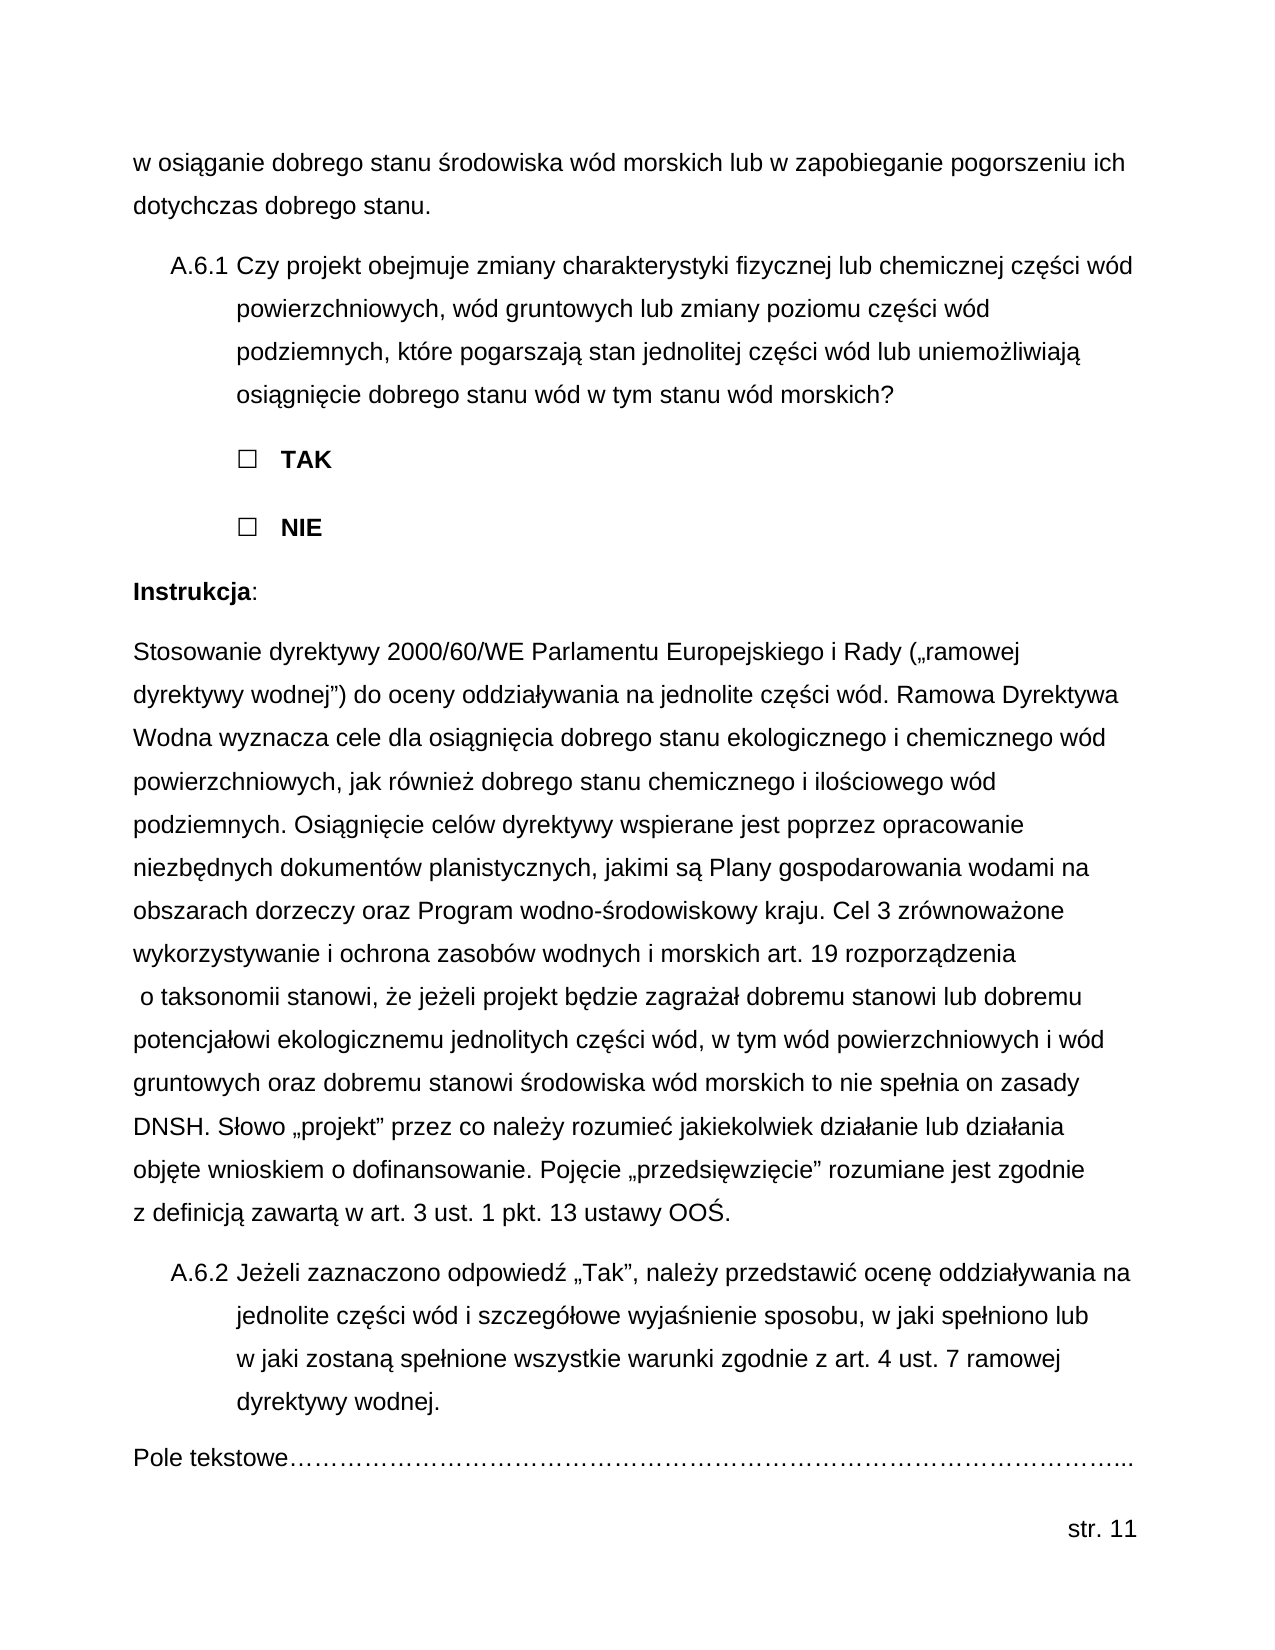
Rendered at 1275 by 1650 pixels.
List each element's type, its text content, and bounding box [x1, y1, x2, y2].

list NIE [236, 509, 1137, 544]
list Czy projekt obejmuje zmiany charakterystyki fizycznej lub chemicznej części wód powierzchniowych, wód gruntowych lub zmiany poziomu części wód podziemnych, które pogarszają stan jednolitej części wód lub uniemożliwiają osiągnięcie dobrego stanu wód w tym stanu wód morskich? [170, 251, 1137, 409]
text Pole tekstowe………………………………………………………………………………………... [133, 1442, 1137, 1471]
list TAK [236, 442, 1137, 476]
text Instrukcja: [133, 577, 1137, 606]
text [133, 148, 1137, 219]
text Stosowanie dyrektywy 2000/60/WE Parlamentu Europejskiego i Rady („ramowej dyrektywy wodnej”) do oceny oddziaływania na jednolite części wód. Ramowa Dyrektywa Wodna wyznacza cele dla osiągnięcia dobrego stanu ekologicznego i chemicznego wód powierzchniowych, jak również dobrego stanu chemicznego i ilościowego wód podziemnych. Osiągnięcie celów dyrektywy wspierane jest poprzez opracowanie niezbędnych dokumentów planistycznych, jakimi są Plany gospodarowania wodami na obszarach dorzeczy oraz Program wodno-środowiskowy kraju. Cel 3 zrównoważone wykorzystywanie i ochrona zasobów wodnych i morskich art. 19 rozporządzenia o taksonomii stanowi, że jeżeli projekt będzie zagrażał dobremu stanowi lub dobremu potencjałowi ekologicznemu jednolitych części wód, w tym wód powierzchniowych i wód gruntowych oraz dobremu stanowi środowiska wód morskich to nie spełnia on zasady DNSH. Słowo „projekt” przez co należy rozumieć jakiekolwiek działanie lub działania objęte wnioskiem o dofinansowanie. Pojęcie „przedsięwzięcie” rozumiane jest zgodnie z definicją zawartą w art. 3 ust. 1 pkt. 13 ustawy OOŚ. [133, 637, 1137, 1226]
list Jeżeli zaznaczono odpowiedź „Tak”, należy przedstawić ocenę oddziaływania na jednolite części wód i szczegółowe wyjaśnienie sposobu, w jaki spełniono lub w jaki zostaną spełnione wszystkie warunki zgodnie z art. 4 ust. 7 ramowej dyrektywy wodnej. [170, 1257, 1137, 1416]
